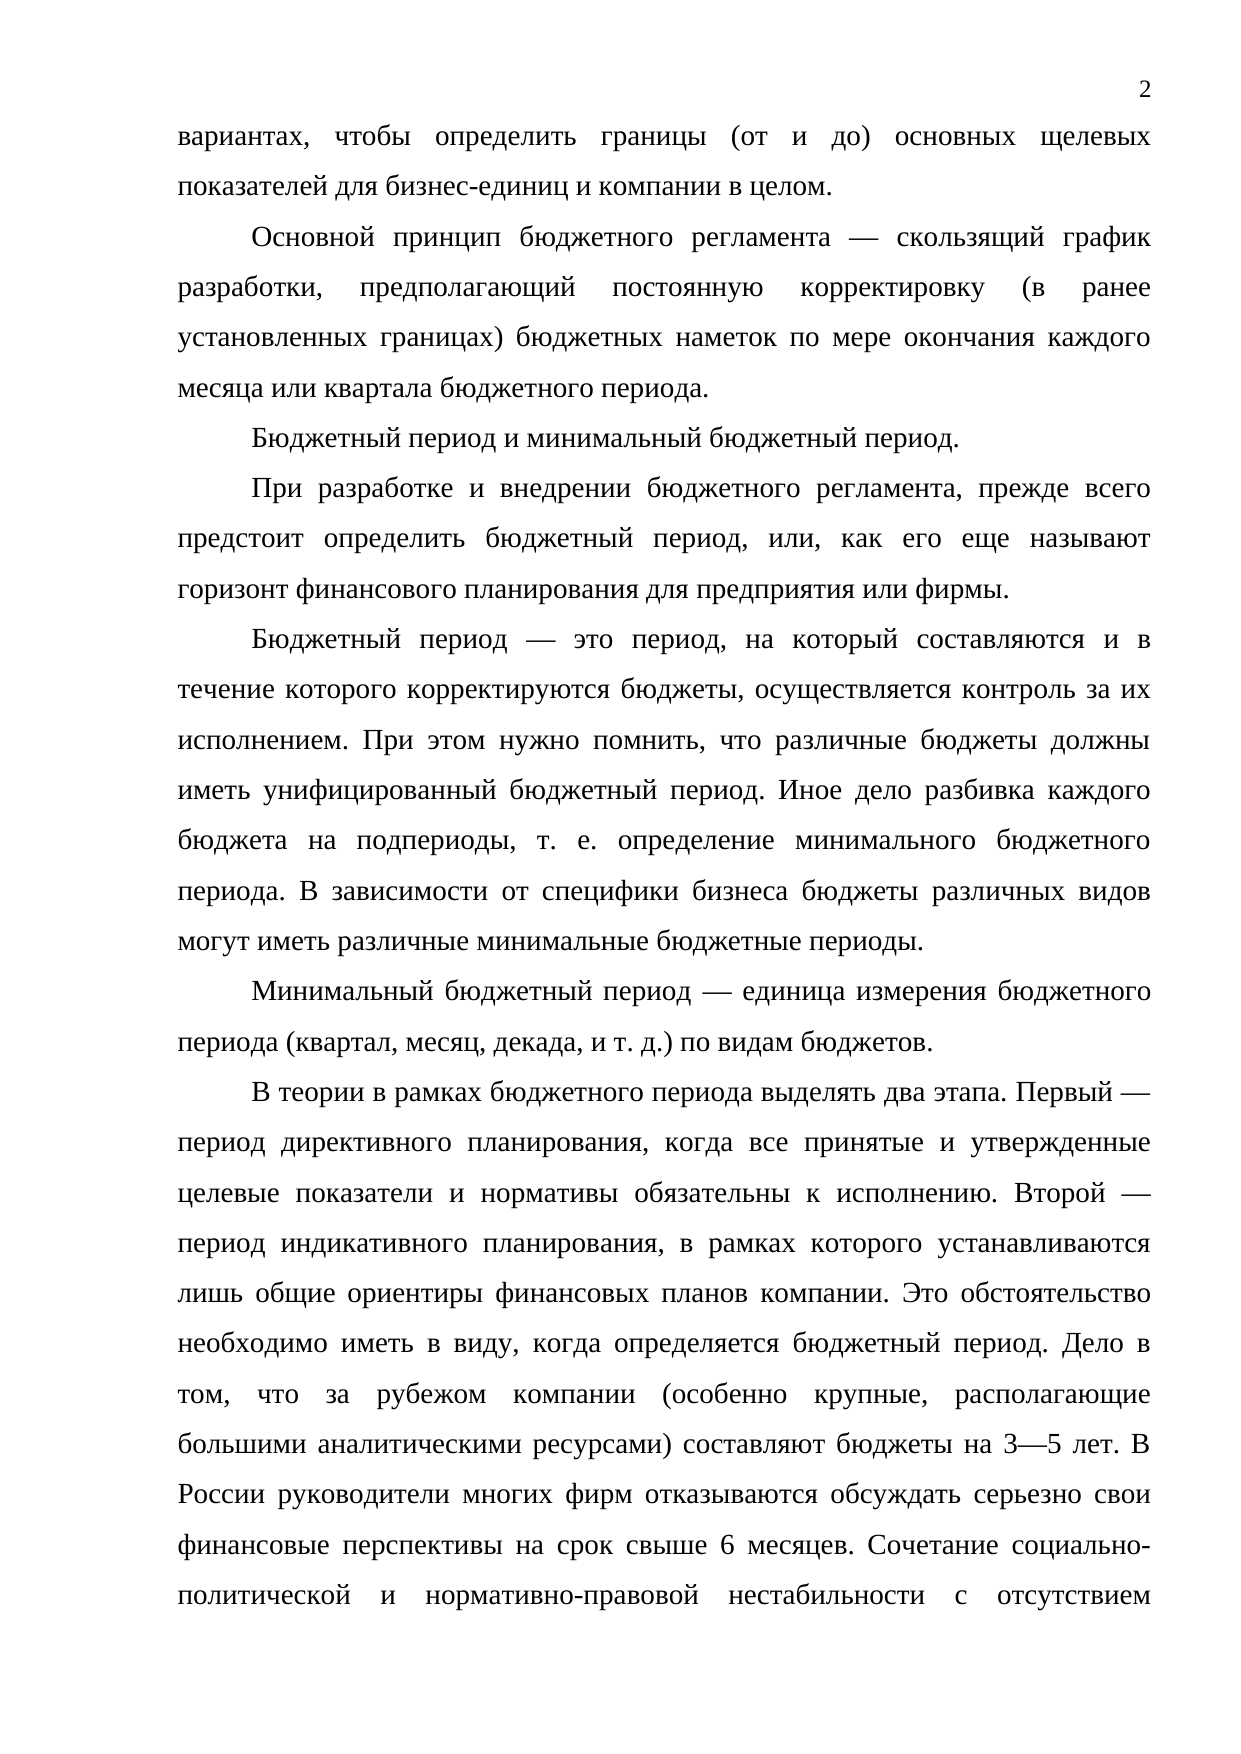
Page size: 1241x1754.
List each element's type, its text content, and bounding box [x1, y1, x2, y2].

text Бюджетный период — это период, на который составляются и в течение которого корректируются бюджеты, осуществляется контроль за их исполнением. При этом нужно помнить, что различные бюджеты должны иметь унифицированный бюджетный период. Иное дело разбивка каждого бюджета на подпериоды, т. е. определение минимального бюджетного периода. В зависимости от специфики бизнеса бюджеты различных видов могут иметь различные минимальные бюджетные периоды. [177, 621, 1152, 957]
text Основной принцип бюджетного регламента — скользящий график разработки, предполагающий постоянную корректировку (в ранее установленных границах) бюджетных наметок по мере окончания каждого месяца или квартала бюджетного периода. [177, 219, 1152, 403]
text При разработке и внедрении бюджетного регламента, прежде всего предстоит определить бюджетный период, или, как его еще называют горизонт финансового планирования для предприятия или фирмы. [177, 470, 1152, 604]
text Минимальный бюджетный период — единица измерения бюджетного периода (квартал, месяц, декада, и т. д.) по видам бюджетов. [177, 973, 1152, 1057]
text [177, 1074, 1152, 1611]
text Бюджетный период и минимальный бюджетный период. [177, 420, 1152, 453]
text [177, 118, 1152, 202]
